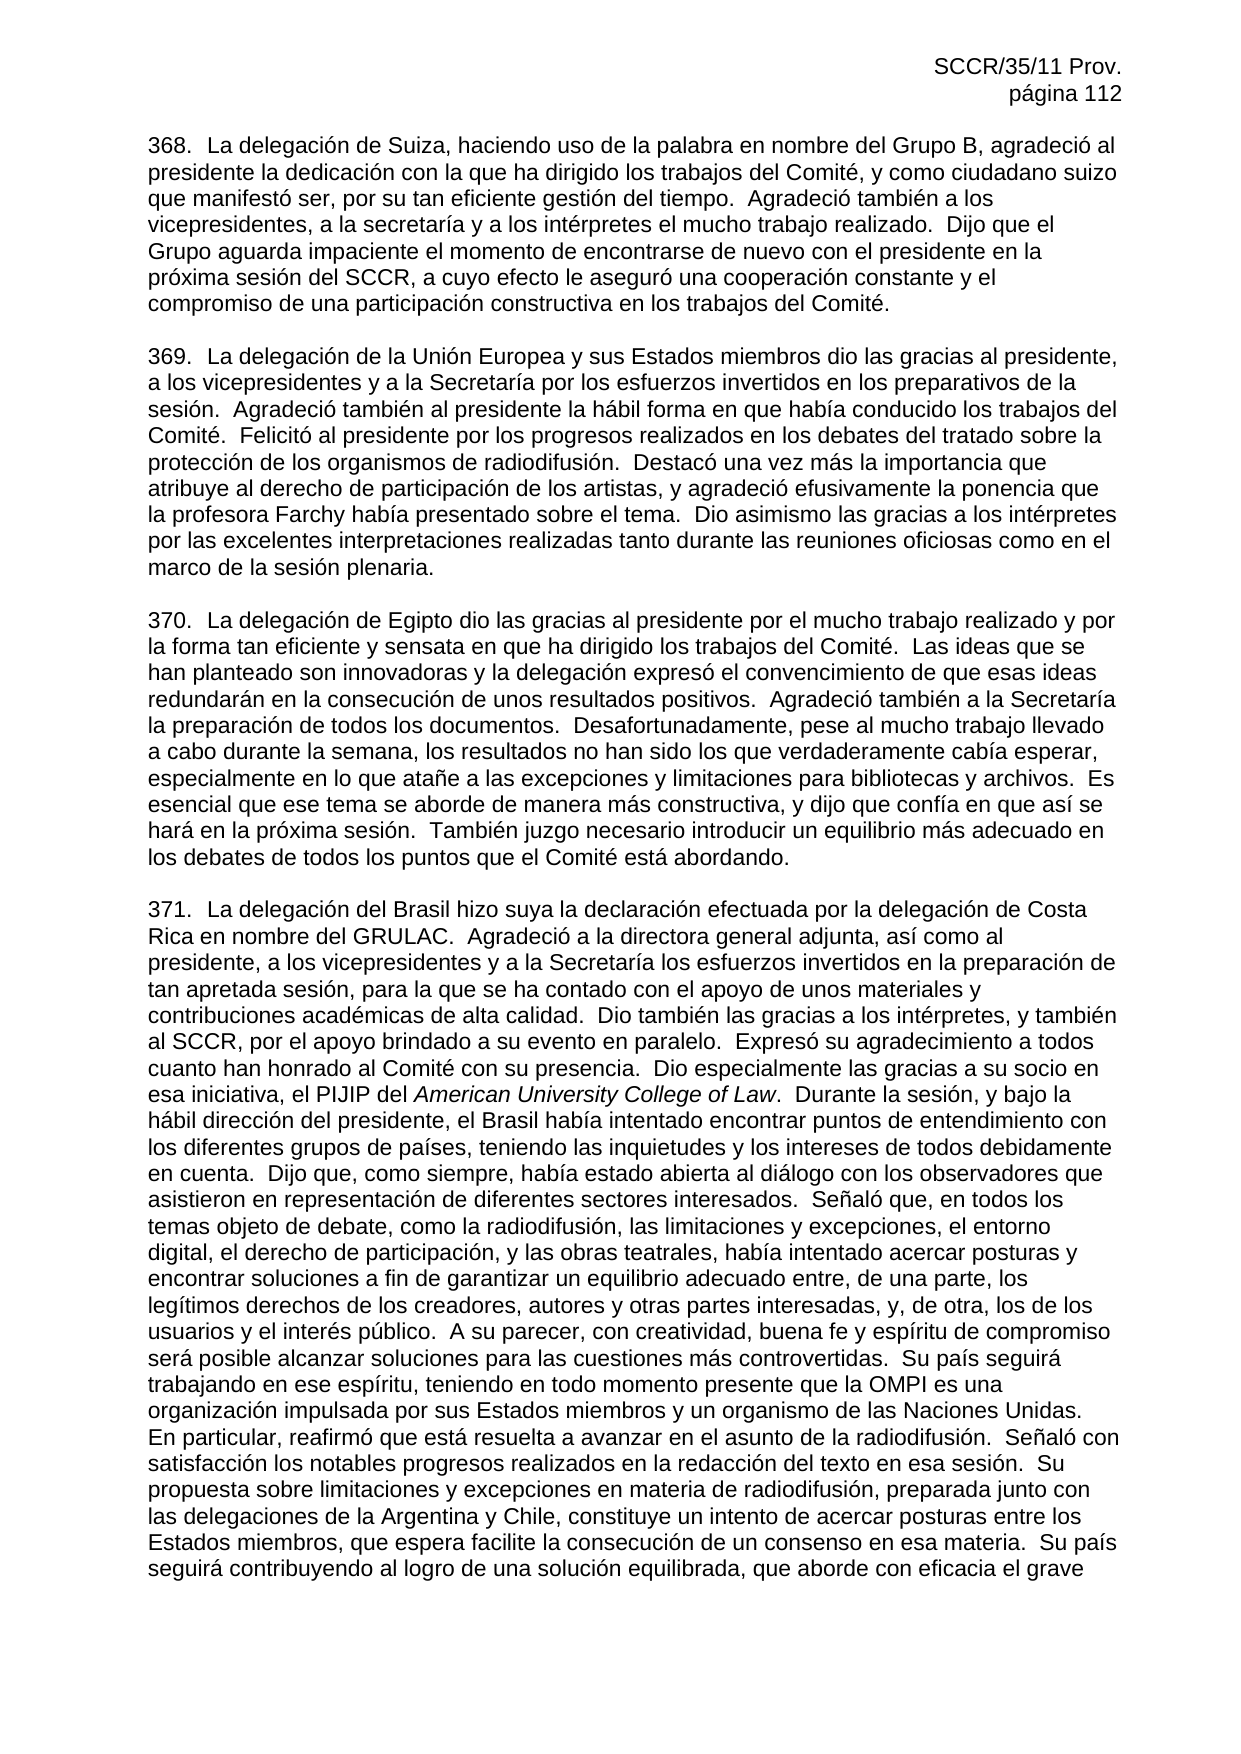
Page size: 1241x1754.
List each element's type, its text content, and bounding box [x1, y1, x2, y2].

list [148, 896, 1122, 1582]
list La delegación de Egipto dio las gracias al presidente por el mucho trabajo realizado y por la forma tan eficiente y sensata en que ha dirigido los trabajos del Comité. Las ideas que se han planteado son innovadoras y la delegación expresó el convencimiento de que esas ideas redundarán en la consecución de unos resultados positivos. Agradeció también a la Secretaría la preparación de todos los documentos. Desafortunadamente, pese al mucho trabajo llevado a cabo durante la semana, los resultados no han sido los que verdaderamente cabía esperar, especialmente en lo que atañe a las excepciones y limitaciones para bibliotecas y archivos. Es esencial que ese tema se aborde de manera más constructiva, y dijo que confía en que así se hará en la próxima sesión. También juzgo necesario introducir un equilibrio más adecuado en los debates de todos los puntos que el Comité está abordando. [148, 607, 1122, 870]
list La delegación de la Unión Europea y sus Estados miembros dio las gracias al presidente, a los vicepresidentes y a la Secretaría por los esfuerzos invertidos en los preparativos de la sesión. Agradeció también al presidente la hábil forma en que había conducido los trabajos del Comité. Felicitó al presidente por los progresos realizados en los debates del tratado sobre la protección de los organismos de radiodifusión. Destacó una vez más la importancia que atribuye al derecho de participación de los artistas, y agradeció efusivamente la ponencia que la profesora Farchy había presentado sobre el tema. Dio asimismo las gracias a los intérpretes por las excelentes interpretaciones realizadas tanto durante las reuniones oficiosas como en el marco de la sesión plenaria. [148, 343, 1122, 580]
list La delegación de Suiza, haciendo uso de la palabra en nombre del Grupo B, agradeció al presidente la dedicación con la que ha dirigido los trabajos del Comité, y como ciudadano suizo que manifestó ser, por su tan eficiente gestión del tiempo. Agradeció también a los vicepresidentes, a la secretaría y a los intérpretes el mucho trabajo realizado. Dijo que el Grupo aguarda impaciente el momento de encontrarse de nuevo con el presidente en la próxima sesión del SCCR, a cuyo efecto le aseguró una cooperación constante y el compromiso de una participación constructiva en los trabajos del Comité. [148, 132, 1122, 317]
